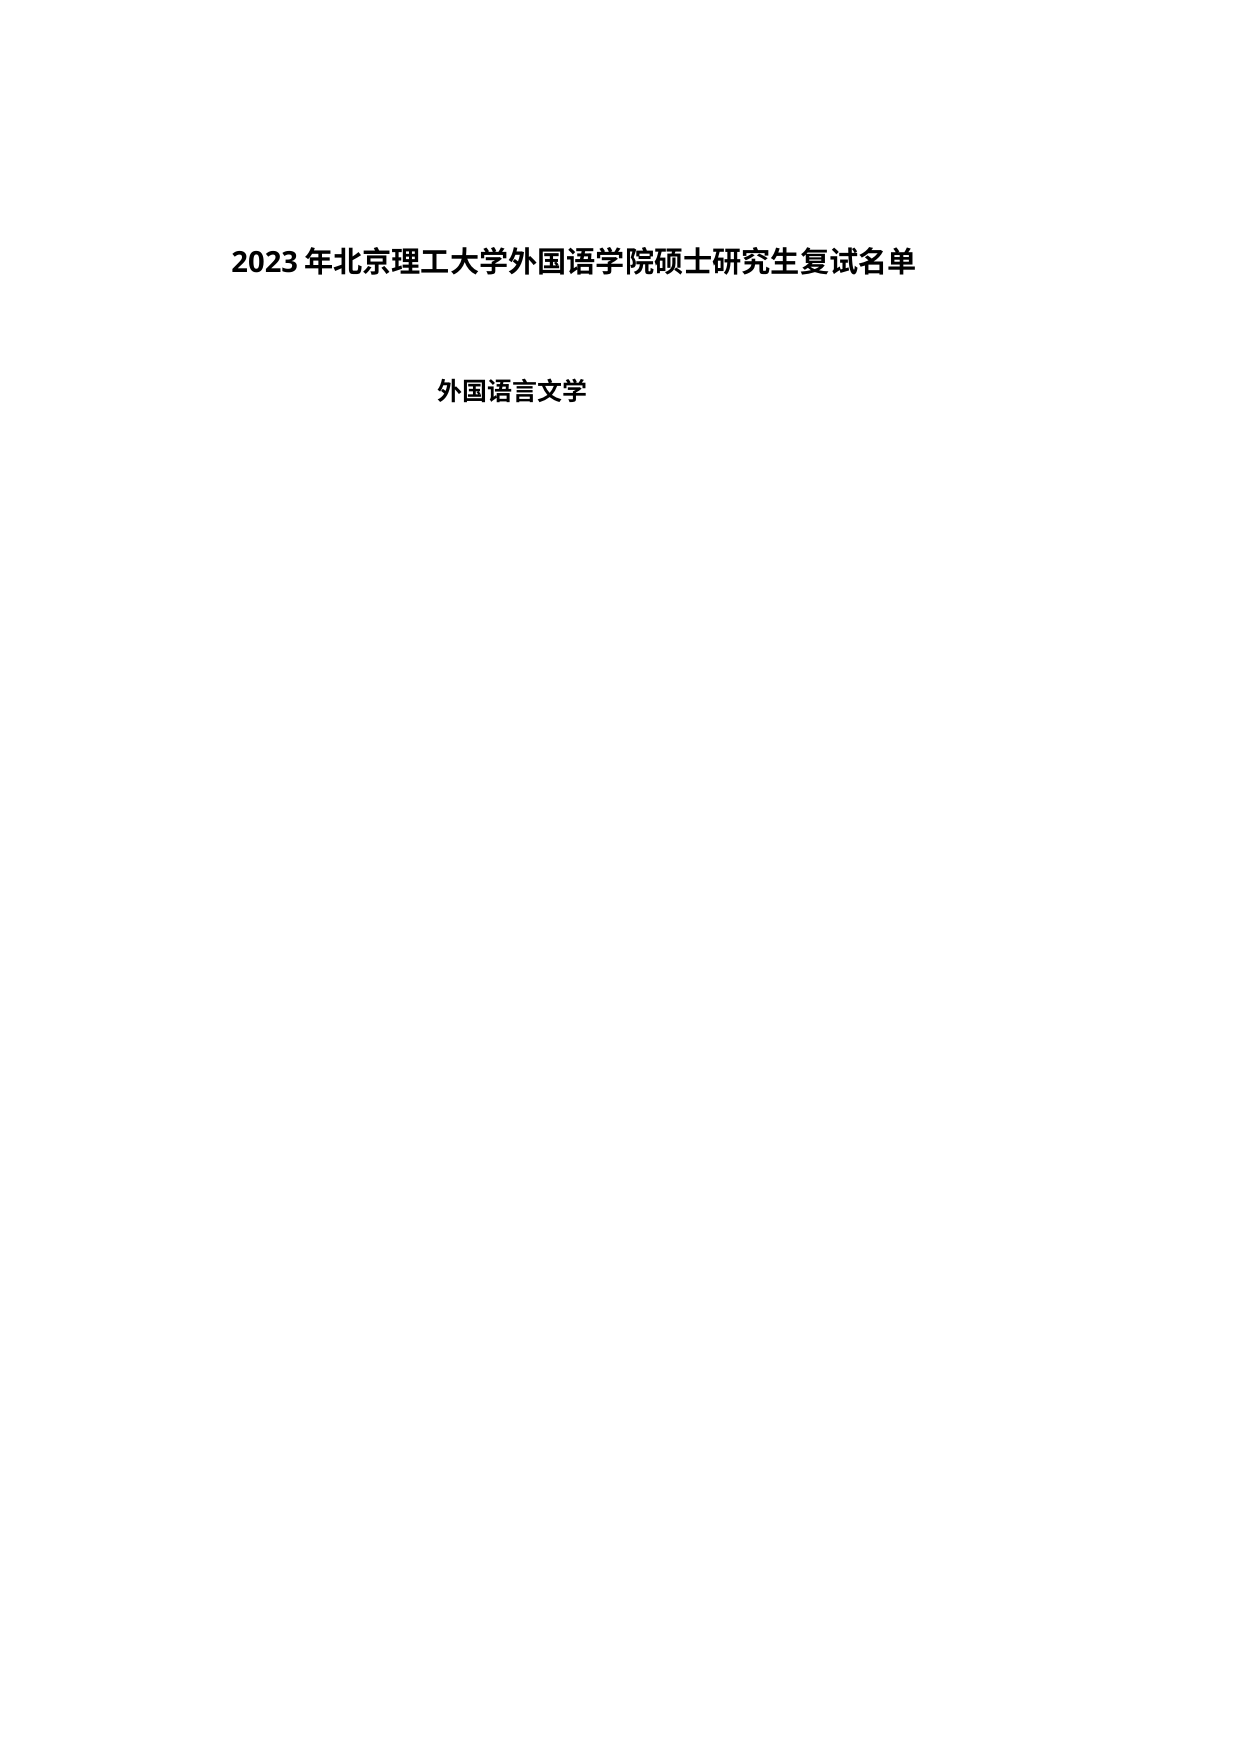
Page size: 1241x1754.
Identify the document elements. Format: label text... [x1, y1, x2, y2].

text 2023年北京理工大学外国语学院硕士研究生复试名单 [187, 227, 1053, 292]
text 外国语言文学 [187, 357, 1053, 422]
